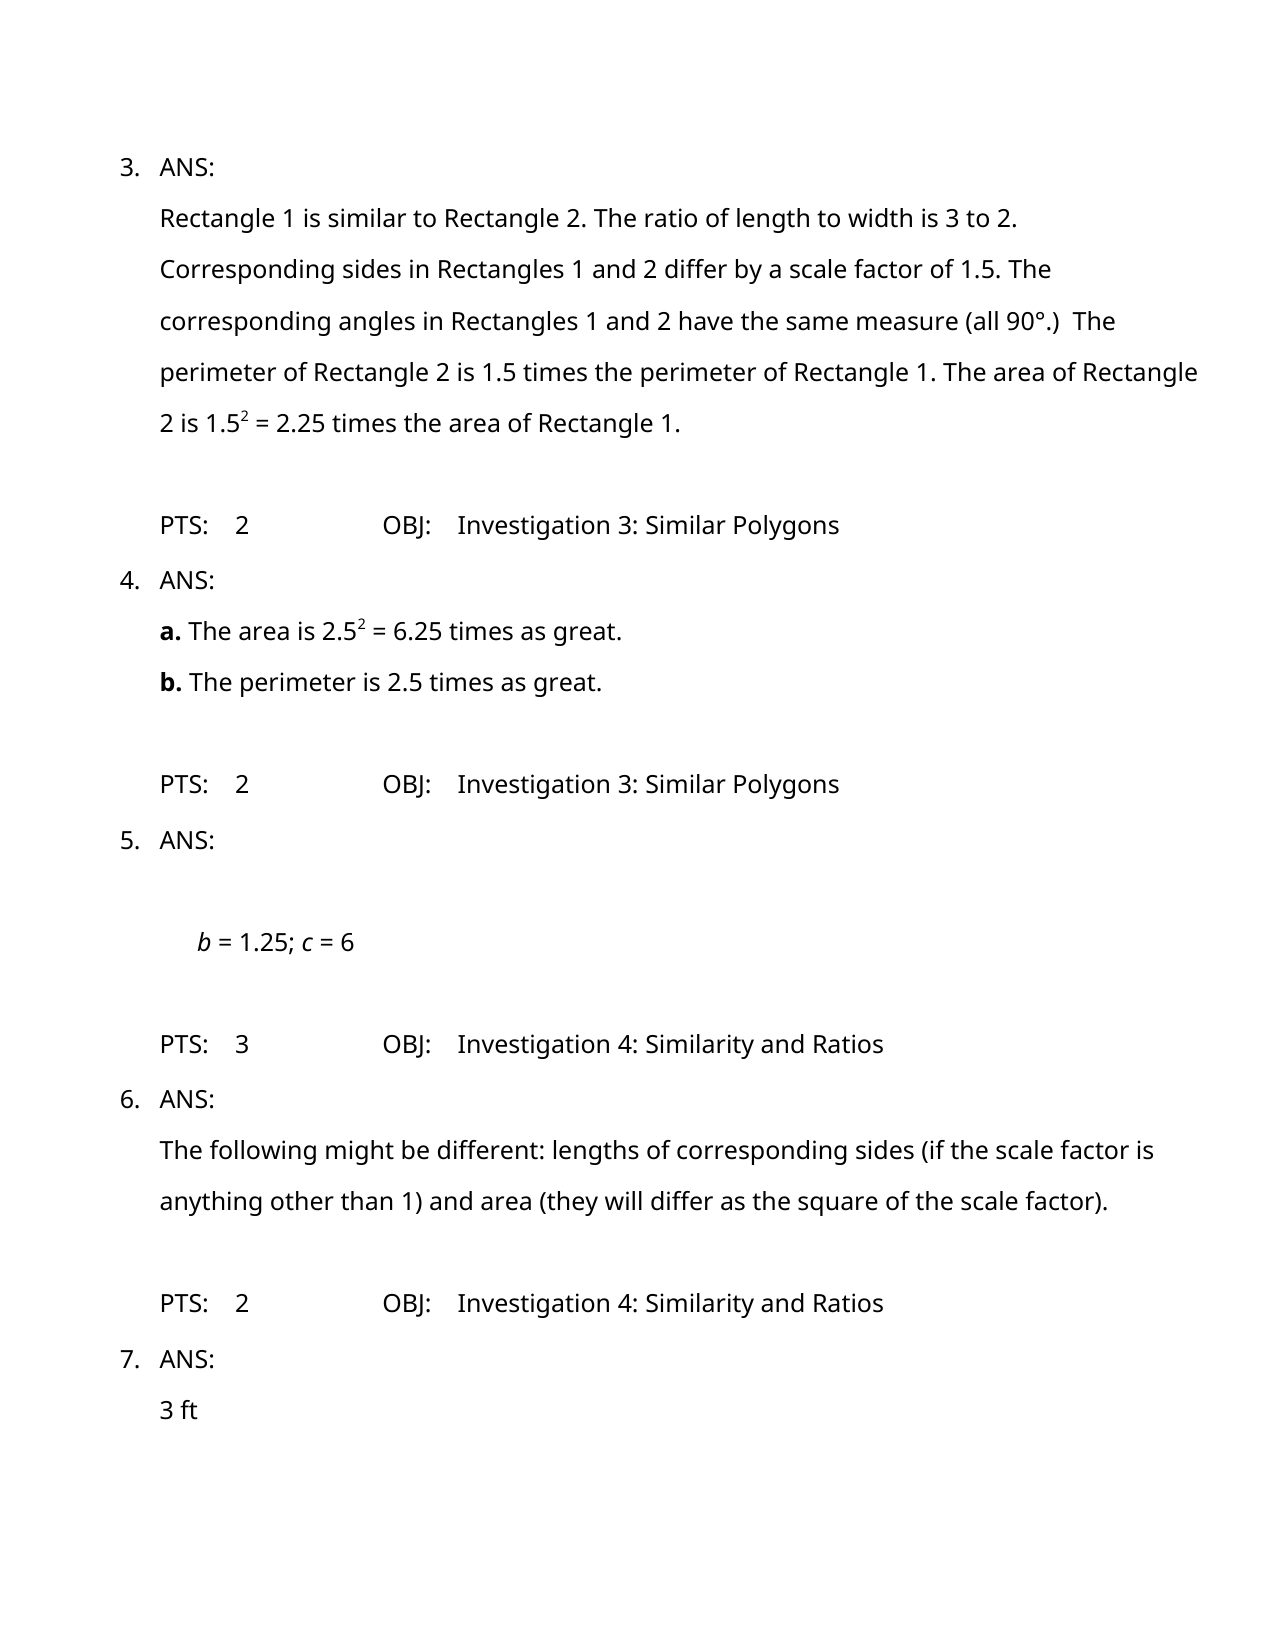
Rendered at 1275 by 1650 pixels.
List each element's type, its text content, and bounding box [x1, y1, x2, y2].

text The following might be different: lengths of corresponding sides (if the scale factor is anything other than 1) and area (they will differ as the square of the scale factor). [159, 1133, 1200, 1218]
text b = 1.25; c = 6 [159, 924, 1200, 958]
text PTS: 3 OBJ: Investigation 4: Similarity and Ratios [159, 1027, 1200, 1061]
text PTS: 2 OBJ: Investigation 3: Similar Polygons [159, 507, 1200, 541]
text 6. ANS: [75, 1082, 1200, 1116]
text 7. ANS: [75, 1341, 1200, 1376]
text 3. ANS: [75, 150, 1200, 184]
text Rectangle 1 is similar to Rectangle 2. The ratio of length to width is 3 to 2. Corresponding sides in Rectangles 1 and 2 differ by a scale factor of 1.5. The corresponding angles in Rectangles 1 and 2 have the same measure (all 90°.) The perimeter of Rectangle 2 is 1.5 times the perimeter of Rectangle 1. The area of Rectangle 2 is 1.52 = 2.25 times the area of Rectangle 1. [159, 201, 1200, 439]
text b. The perimeter is 2.5 times as great. [159, 665, 1200, 699]
text PTS: 2 OBJ: Investigation 4: Similarity and Ratios [159, 1286, 1200, 1320]
text 3 ft [159, 1392, 1200, 1427]
text PTS: 2 OBJ: Investigation 3: Similar Polygons [159, 767, 1200, 801]
text 5. ANS: [75, 822, 1200, 856]
text 4. ANS: [75, 563, 1200, 597]
text a. The area is 2.52 = 6.25 times as great. [159, 614, 1200, 648]
